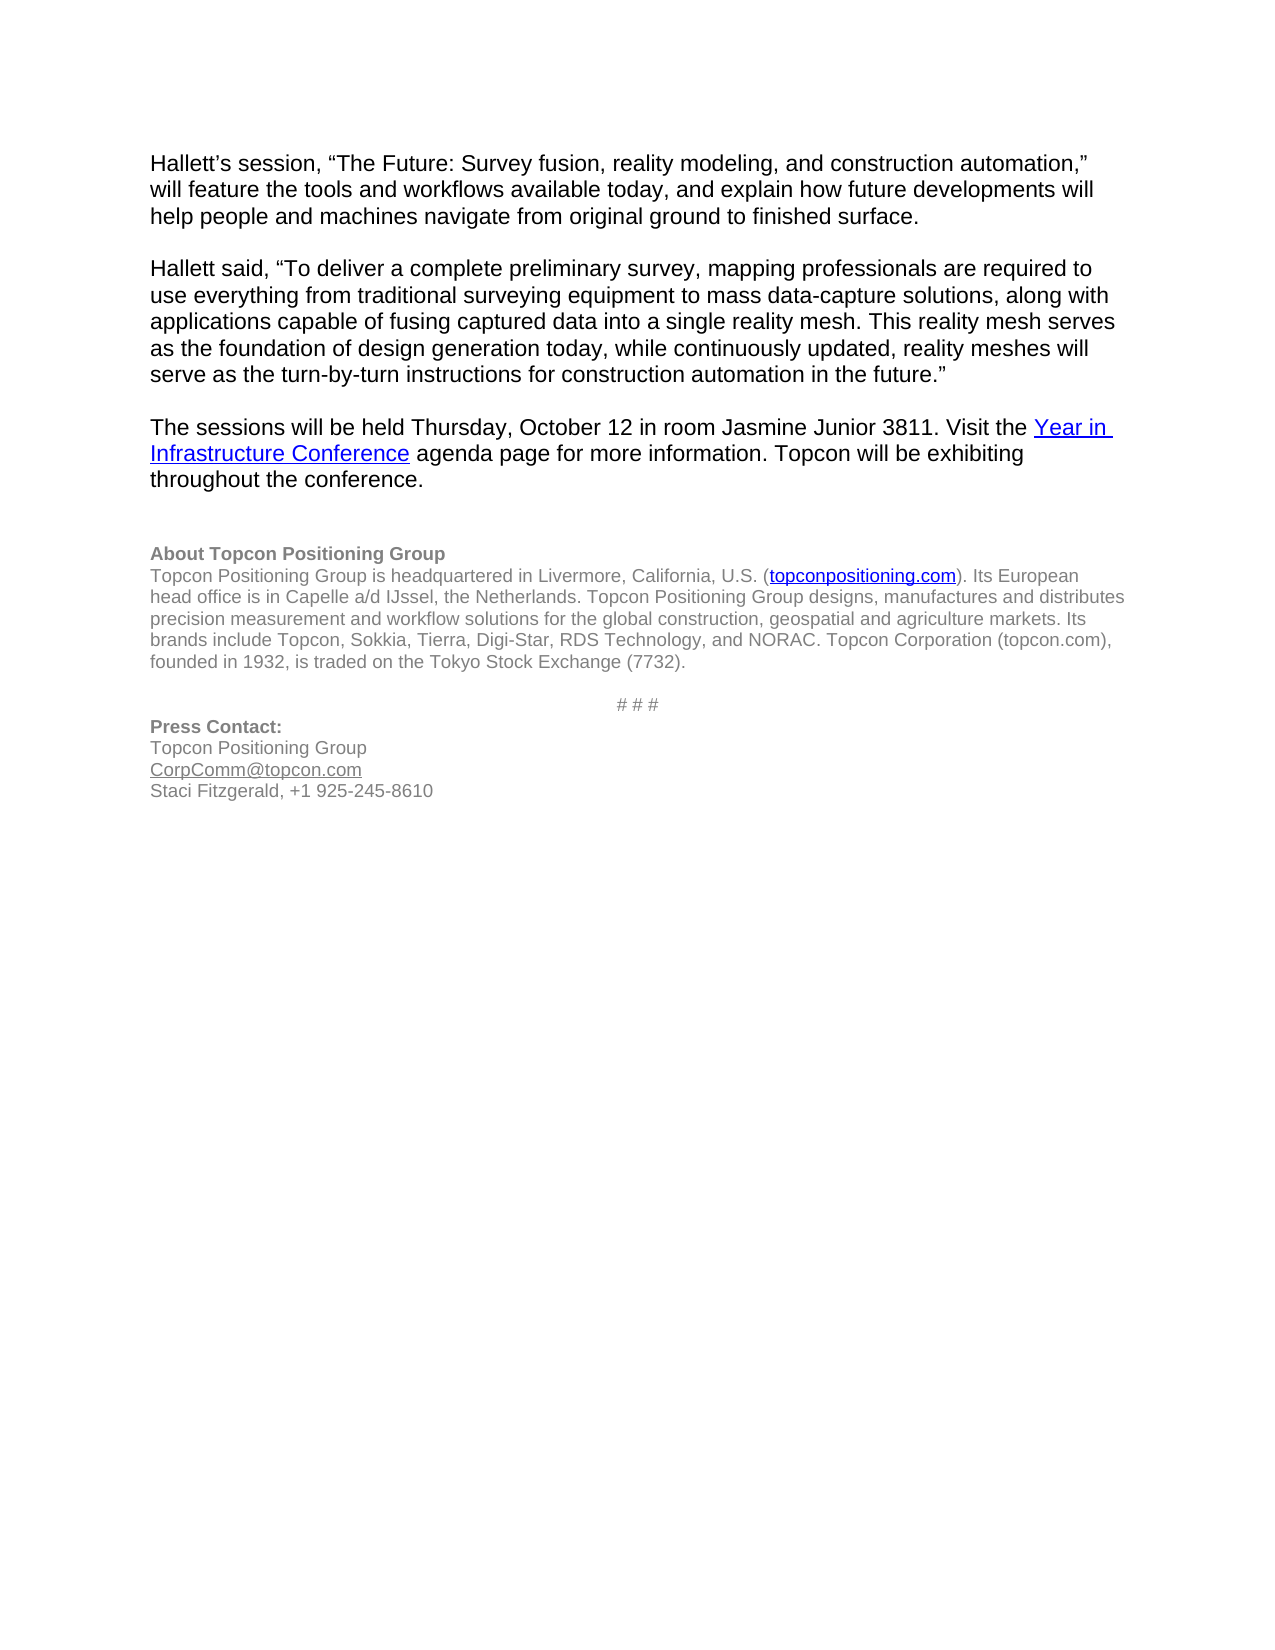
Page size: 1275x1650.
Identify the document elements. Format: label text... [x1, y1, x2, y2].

text Hallett said, “To deliver a complete preliminary survey, mapping professionals are required to use everything from traditional surveying equipment to mass data-capture solutions, along with applications capable of fusing captured data into a single reality mesh. This reality mesh serves as the foundation of design generation today, while continuously updated, reality meshes will serve as the turn-by-turn instructions for construction automation in the future.” [150, 255, 1125, 387]
text Hallett’s session, “The Future: Survey fusion, reality modeling, and construction automation,” will feature the tools and workflows available today, and explain how future developments will help people and machines navigate from original ground to finished surface. [150, 150, 1125, 229]
text CorpComm@topcon.com [150, 758, 1125, 780]
text Press Contact: [150, 715, 1125, 737]
text Staci Fitzgerald, +1 925-245-8610 [150, 780, 1125, 802]
text The sessions will be held Thursday, October 12 in room Jasmine Junior 3811. Visit the Year in Infrastructure Conference agenda page for more information. Topcon will be exhibiting throughout the conference. [150, 413, 1125, 493]
text Topcon Positioning Group [150, 737, 1125, 758]
text About Topcon Positioning Group Topcon Positioning Group is headquartered in Livermore, California, U.S. (topconpositioning.com). Its European head office is in Capelle a/d IJssel, the Netherlands. Topcon Positioning Group designs, manufactures and distributes precision measurement and workflow solutions for the global construction, geospatial and agriculture markets. Its brands include Topcon, Sokkia, Tierra, Digi-Star, RDS Technology, and NORAC. Topcon Corporation (topcon.com), founded in 1932, is traded on the Tokyo Stock Exchange (7732). [150, 543, 1125, 672]
text # # # [150, 694, 1125, 715]
